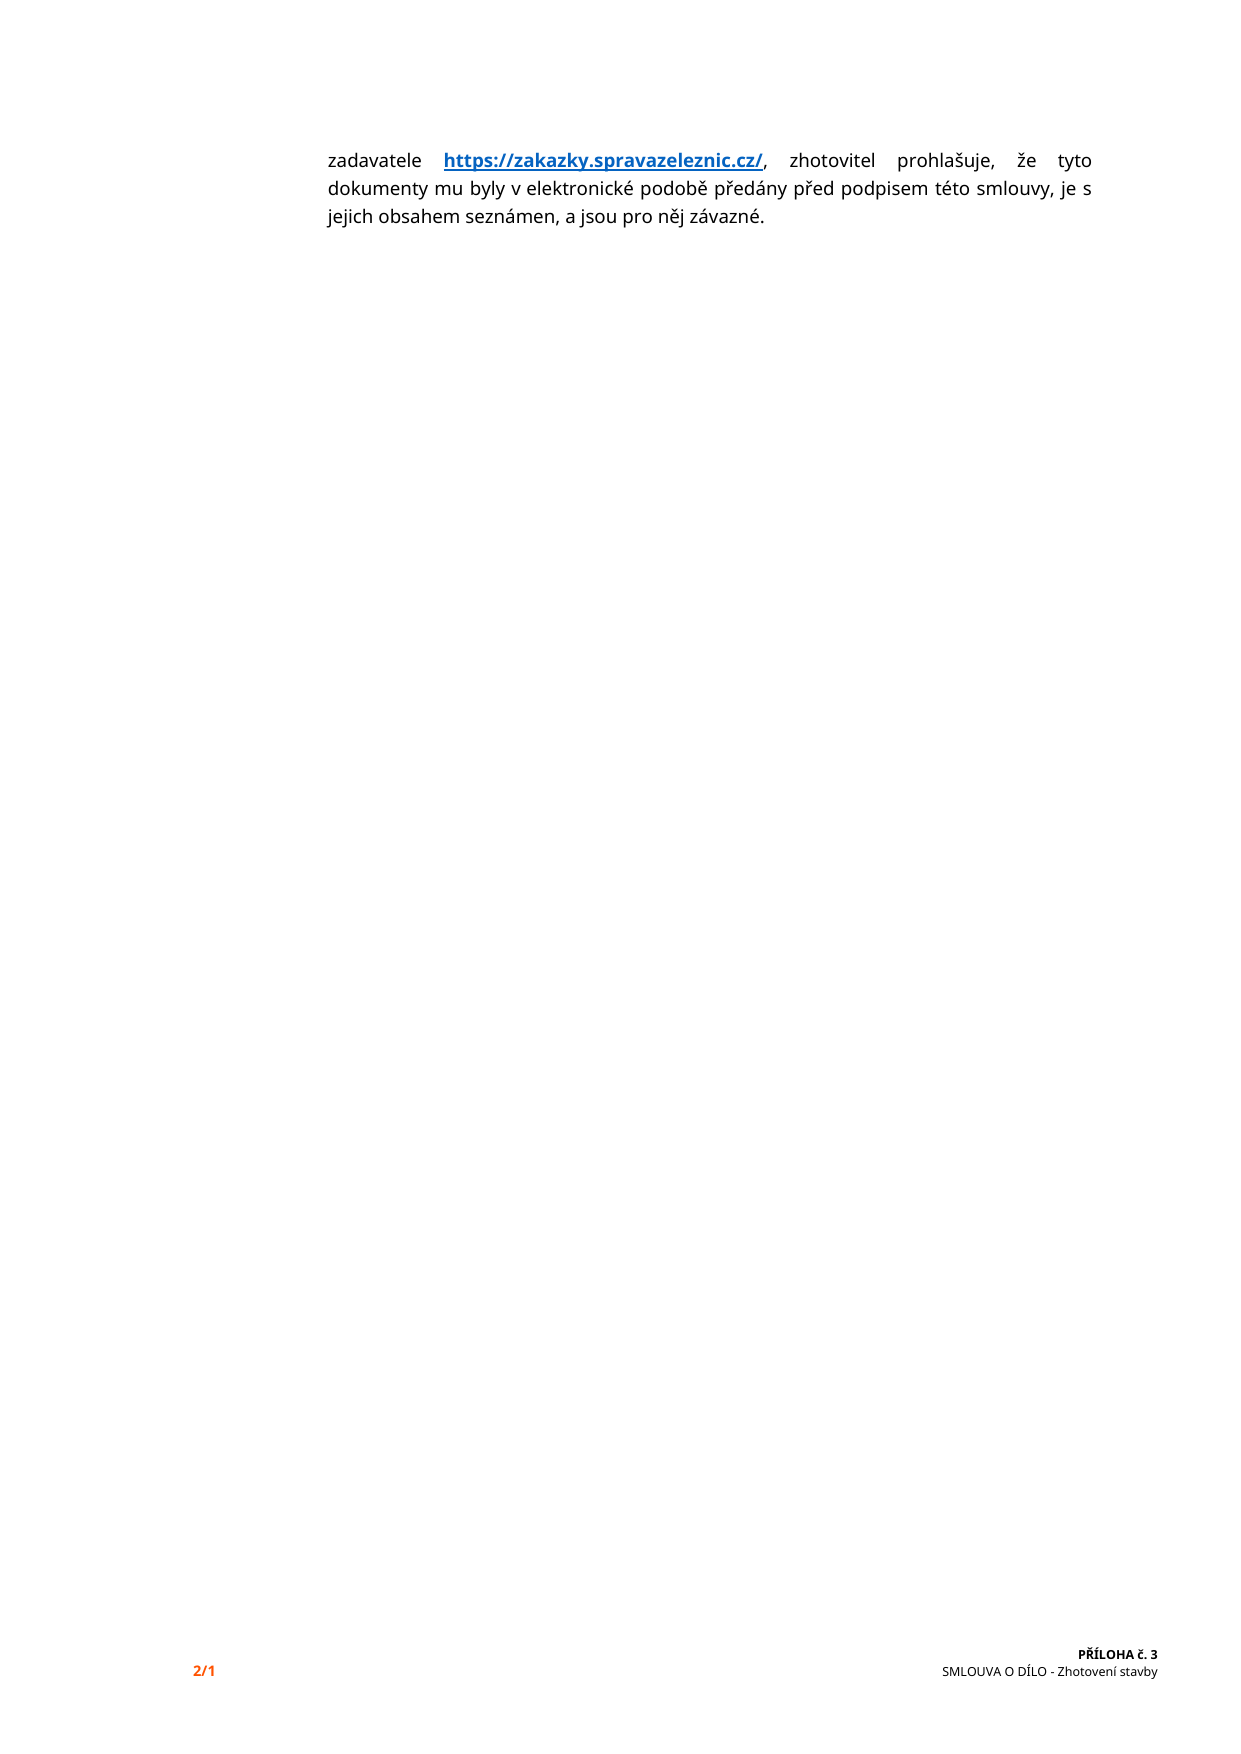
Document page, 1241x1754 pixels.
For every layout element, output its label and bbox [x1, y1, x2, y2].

list [328, 147, 1093, 229]
